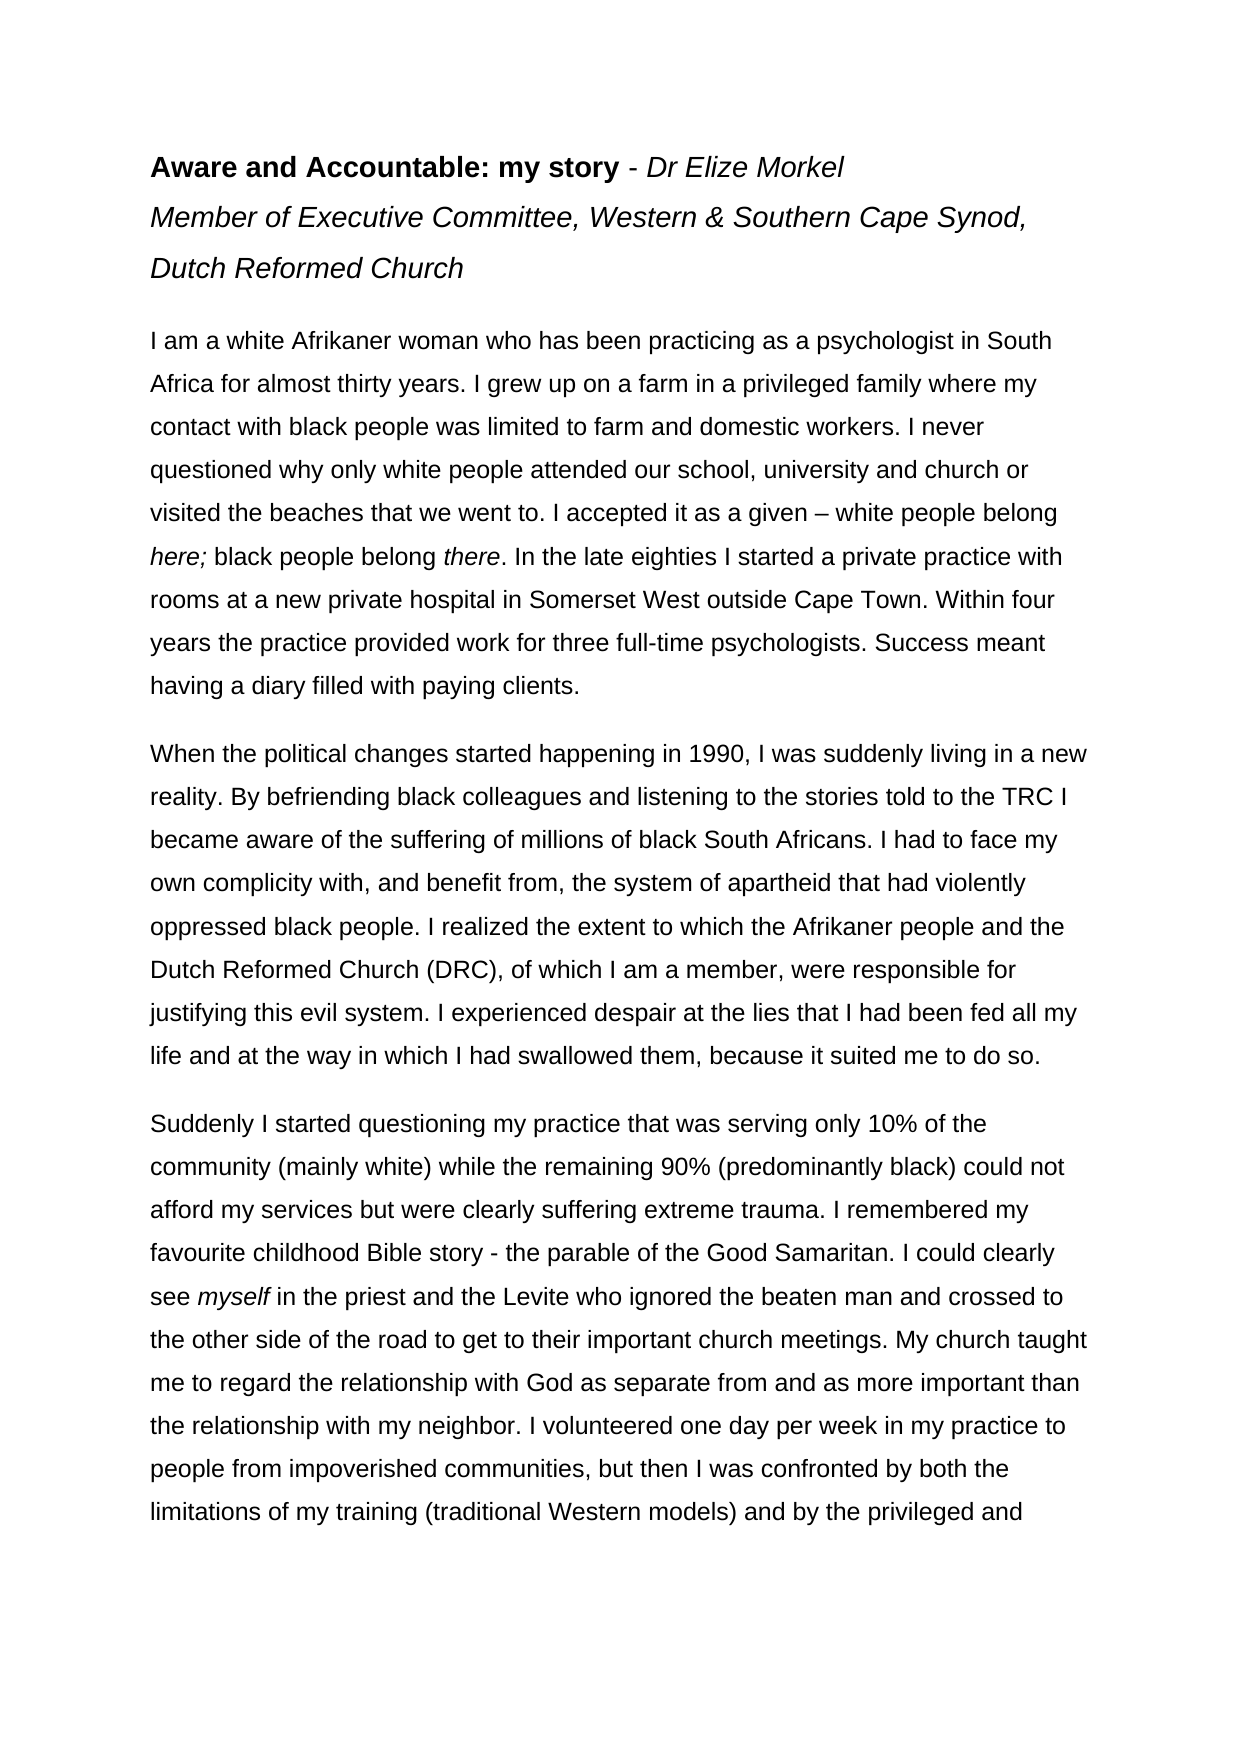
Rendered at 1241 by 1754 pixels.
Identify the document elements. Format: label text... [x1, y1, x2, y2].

text I am a white Afrikaner woman who has been practicing as a psychologist in South Africa for almost thirty years. I grew up on a farm in a privileged family where my contact with black people was limited to farm and domestic workers. I never questioned why only white people attended our school, university and church or visited the beaches that we went to. I accepted it as a given – white people belong here; black people belong there. In the late eighties I started a private practice with rooms at a new private hospital in Somerset West outside Cape Town. Within four years the practice provided work for three full-time psychologists. Success meant having a diary filled with paying clients. [150, 326, 1090, 700]
text When the political changes started happening in 1990, I was suddenly living in a new reality. By befriending black colleagues and listening to the stories told to the TRC I became aware of the suffering of millions of black South Africans. I had to face my own complicity with, and benefit from, the system of apartheid that had violently oppressed black people. I realized the extent to which the Afrikaner people and the Dutch Reformed Church (DRC), of which I am a member, were responsible for justifying this evil system. I experienced despair at the lies that I had been fed all my life and at the way in which I had swallowed them, because it suited me to do so. [150, 739, 1090, 1070]
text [150, 1109, 1090, 1526]
text Aware and Accountable: my story - Dr Elize Morkel [150, 150, 1090, 183]
text Member of Executive Committee, Western & Southern Cape Synod, Dutch Reformed Church [150, 200, 1090, 284]
